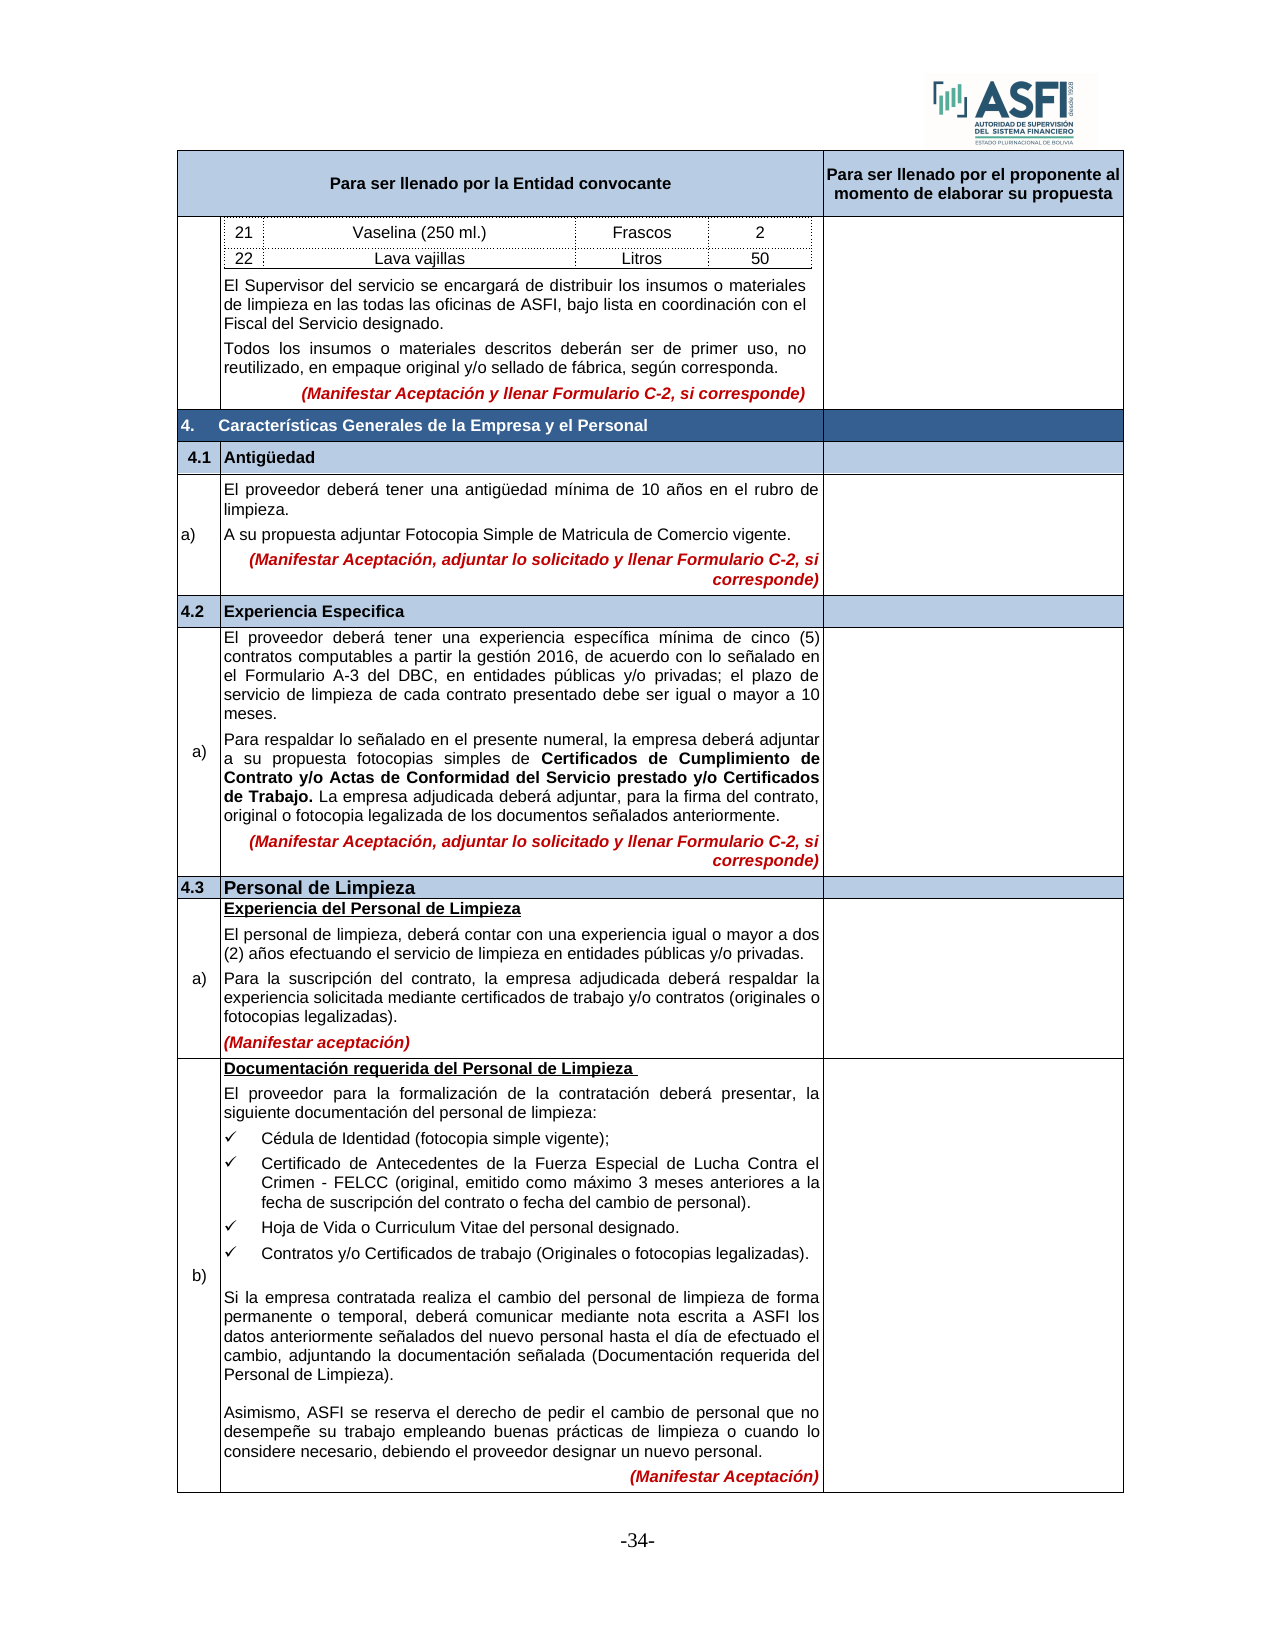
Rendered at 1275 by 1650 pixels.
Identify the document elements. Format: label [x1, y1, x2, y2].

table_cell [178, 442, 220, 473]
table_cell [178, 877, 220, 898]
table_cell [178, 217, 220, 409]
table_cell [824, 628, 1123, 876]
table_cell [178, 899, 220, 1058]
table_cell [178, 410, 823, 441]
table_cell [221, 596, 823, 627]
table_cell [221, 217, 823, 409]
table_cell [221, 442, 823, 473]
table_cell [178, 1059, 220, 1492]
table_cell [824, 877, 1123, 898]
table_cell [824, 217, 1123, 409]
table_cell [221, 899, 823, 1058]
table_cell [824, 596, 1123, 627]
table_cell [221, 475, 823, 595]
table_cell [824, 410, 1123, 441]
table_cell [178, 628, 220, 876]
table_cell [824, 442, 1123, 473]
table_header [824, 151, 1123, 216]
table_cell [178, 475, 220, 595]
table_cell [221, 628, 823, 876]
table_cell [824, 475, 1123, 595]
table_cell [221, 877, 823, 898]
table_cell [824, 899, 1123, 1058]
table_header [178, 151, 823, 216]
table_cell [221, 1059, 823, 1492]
picture [924, 73, 1098, 150]
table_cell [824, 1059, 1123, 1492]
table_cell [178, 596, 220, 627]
